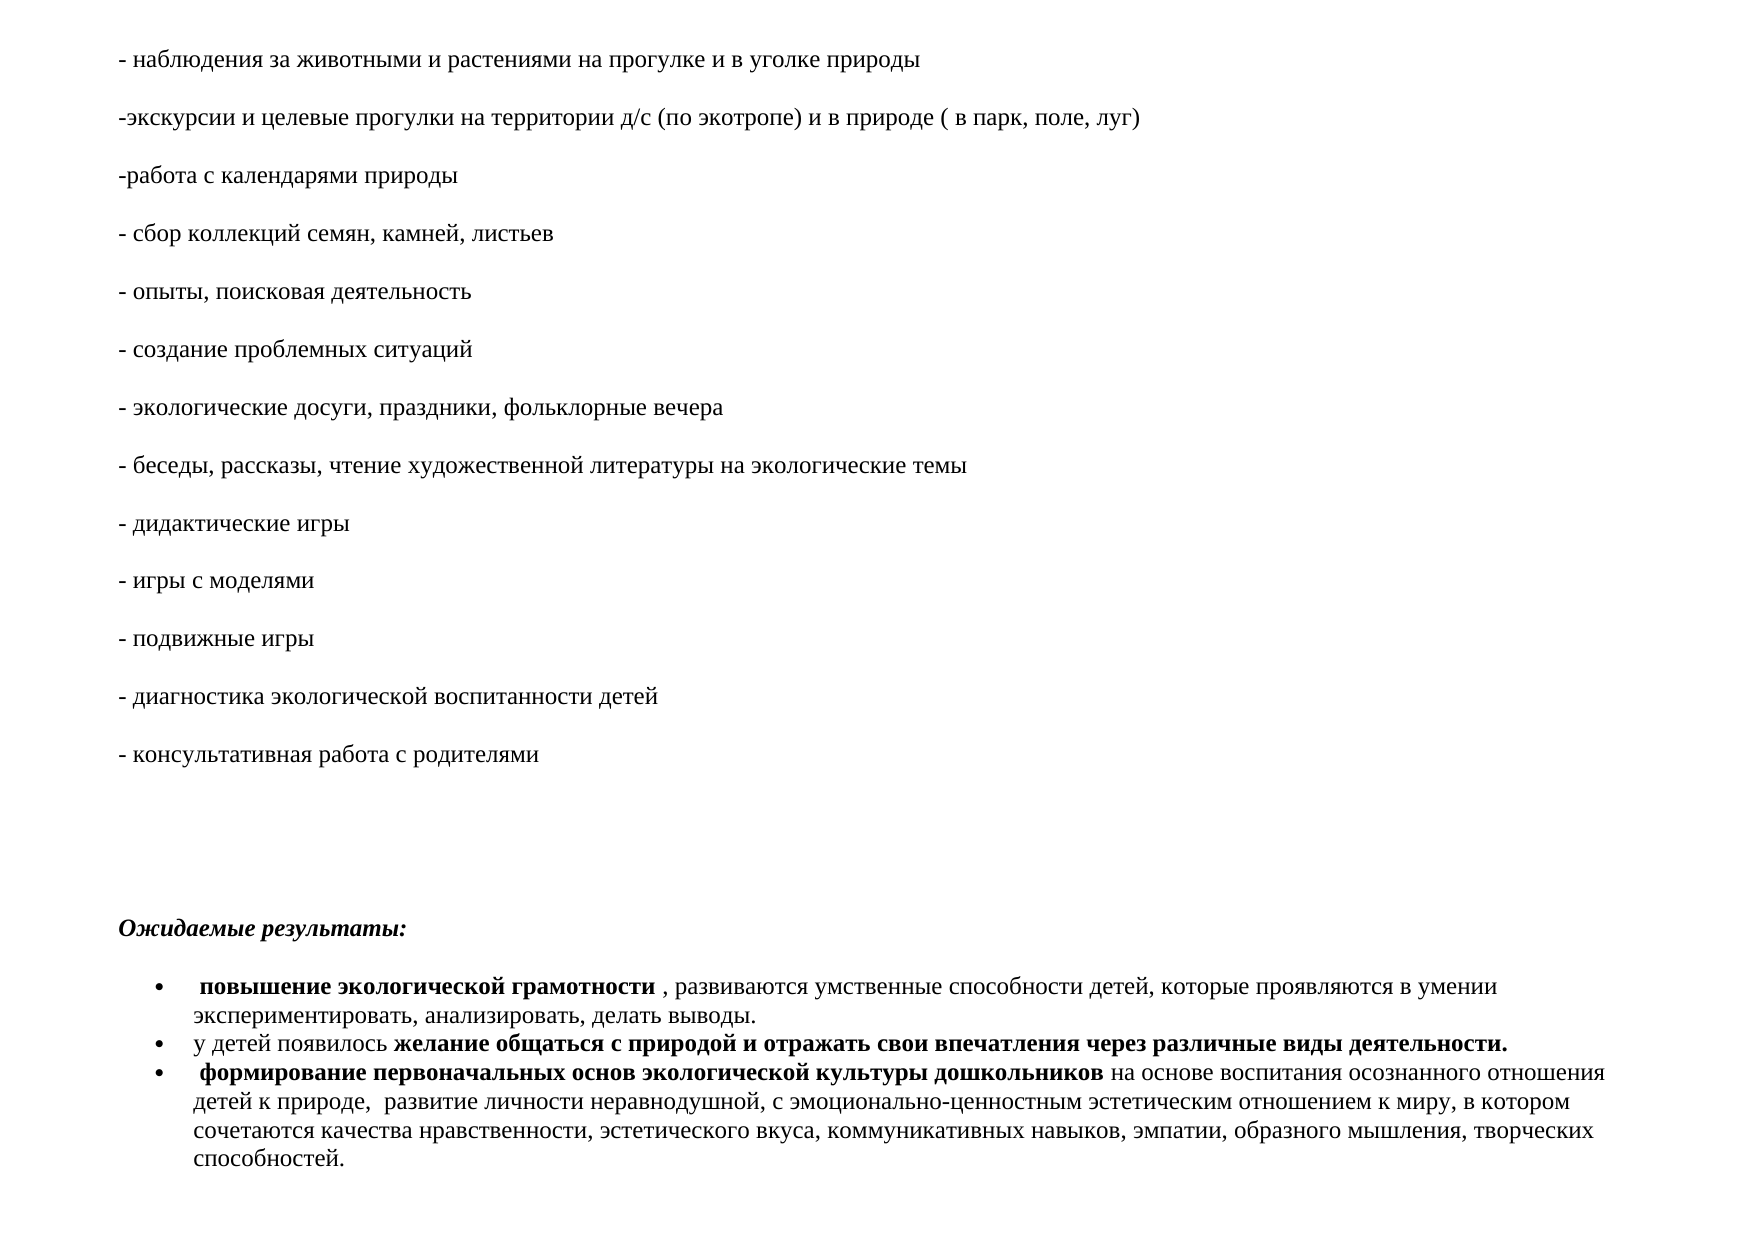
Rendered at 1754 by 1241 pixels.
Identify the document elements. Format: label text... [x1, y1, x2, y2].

text - диагностика экологической воспитанности детей [118, 681, 1636, 710]
text - игры с моделями [118, 566, 1636, 594]
text - наблюдения за животными и растениями на прогулке и в уголке природы [118, 44, 1636, 73]
text - сбор коллекций семян, камней, листьев [118, 218, 1636, 247]
list у детей появилось желание общаться с природой и отражать свои впечатления через различные виды деятельности. [156, 1028, 1636, 1057]
list формирование первоначальных основ экологической культуры дошкольников на основе воспитания осознанного отношения детей к природе, развитие личности неравнодушной, с эмоционально-ценностным эстетическим отношением к миру, в котором сочетаются качества нравственности, эстетического вкуса, коммуникативных навыков, эмпатии, образного мышления, творческих способностей. [156, 1057, 1636, 1172]
text - опыты, поисковая деятельность [118, 276, 1636, 305]
text - консультативная работа с родителями [118, 739, 1636, 768]
list повышение экологической грамотности , развиваются умственные способности детей, которые проявляются в умении экспериментировать, анализировать, делать выводы. [156, 971, 1636, 1028]
text - подвижные игры [118, 623, 1636, 652]
text - экологические досуги, праздники, фольклорные вечера [118, 392, 1636, 421]
text - создание проблемных ситуаций [118, 334, 1636, 363]
text Ожидаемые результаты: [118, 913, 1636, 942]
text -экскурсии и целевые прогулки на территории д/с (по экотропе) и в природе ( в парк, поле, луг) [118, 102, 1636, 131]
text - дидактические игры [118, 508, 1636, 536]
text -работа с календарями природы [118, 160, 1636, 189]
text - беседы, рассказы, чтение художественной литературы на экологические темы [118, 450, 1636, 478]
